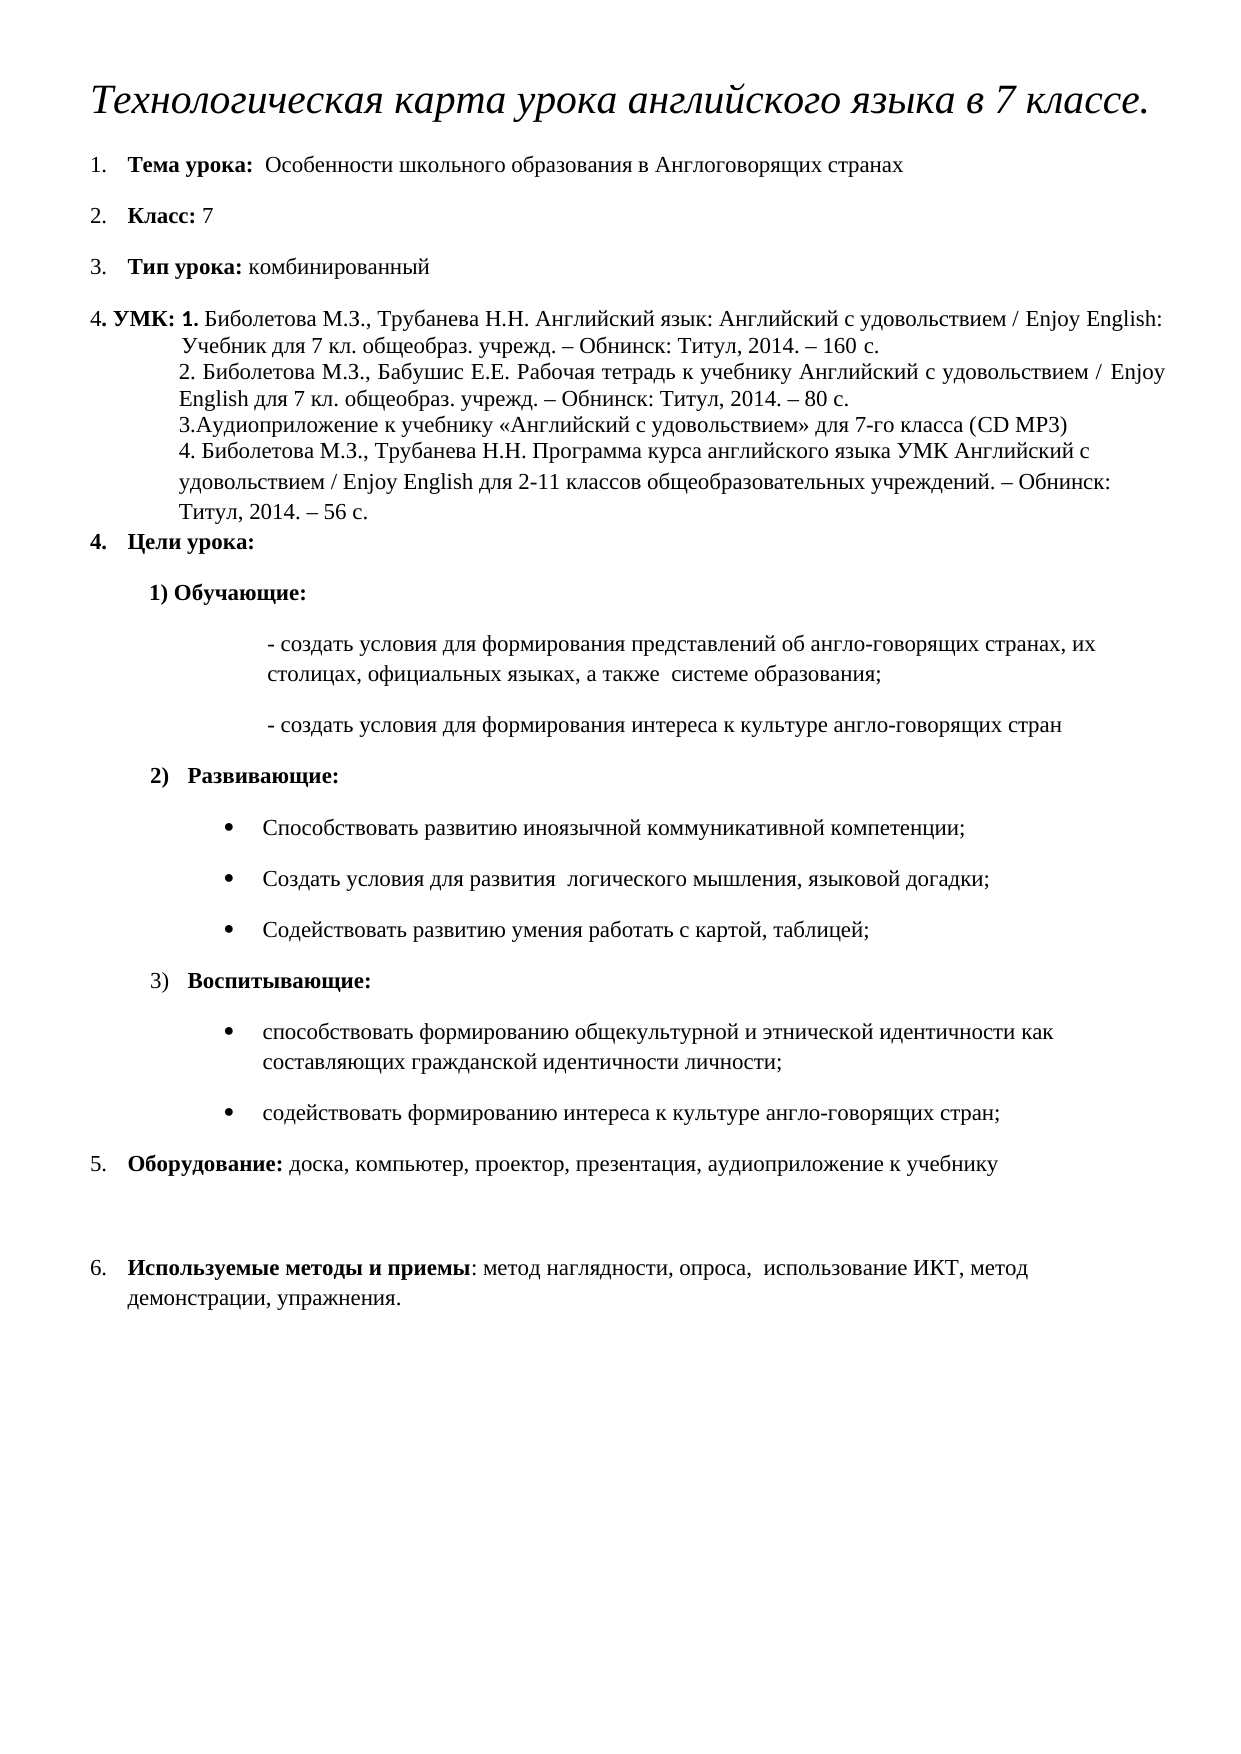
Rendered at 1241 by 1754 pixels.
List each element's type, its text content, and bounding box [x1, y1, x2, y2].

list Тип урока: комбинированный [90, 253, 1165, 279]
list Создать условия для развития логического мышления, языковой догадки; [225, 864, 1165, 891]
list содействовать формированию интереса к культуре англо-говорящих стран; [225, 1099, 1165, 1125]
list способствовать формированию общекультурной и этнической идентичности как составляющих гражданской идентичности личности; [225, 1018, 1165, 1074]
list Используемые методы и приемы: метод наглядности, опроса, использование ИКТ, метод демонстрации, упражнения. [90, 1254, 1165, 1311]
list Класс: 7 [90, 202, 1165, 228]
text 2. Биболетова М.З., Бабушис Е.Е. Рабочая тетрадь к учебнику Английский с удовольствием / Enjoy English для 7 кл. общеобраз. учрежд. – Обнинск: Титул, 2014. – 80 с. [178, 358, 1165, 411]
list - создать условия для формирования интереса к культуре англо-говорящих стран [267, 711, 1165, 738]
list Тема урока: Особенности школьного образования в Англоговорящих странах [90, 151, 1165, 177]
list Оборудование: доска, компьютер, проектор, презентация, аудиоприложение к учебнику [90, 1150, 1165, 1176]
text Учебник для 7 кл. общеобраз. учрежд. – Обнинск: Титул, 2014. – 160 с. [90, 332, 1165, 358]
list - создать условия для формирования представлений об англо-говорящих странах, их столицах, официальных языках, а также системе образования; [267, 630, 1165, 687]
list Развивающие: [150, 762, 1165, 789]
text 3.Аудиоприложение к учебнику «Английский с удовольствием» для 7-го класса (CD MP3) [178, 411, 1165, 437]
list Содействовать развитию умения работать с картой, таблицей; [225, 916, 1165, 942]
list Цели урока: [90, 528, 1165, 554]
list 4. Биболетова М.З., Трубанева Н.Н. Программа курса английского языка УМК Английский с удовольствием / Enjoy English для 2-11 классов общеобразовательных учреждений. – Обнинск: Титул, 2014. – 56 с. [178, 437, 1165, 524]
text 1) Обучающие: [149, 579, 1165, 606]
list Способствовать развитию иноязычной коммуникативной компетенции; [225, 813, 1165, 840]
list Технологическая карта урока английского языка в 7 классе. [90, 75, 1165, 123]
list Воспитывающие: [150, 967, 1165, 993]
text 4. УМК: 1. Биболетова М.З., Трубанева Н.Н. Английский язык: Английский с удовольствием / Enjoy English: [90, 304, 1165, 332]
